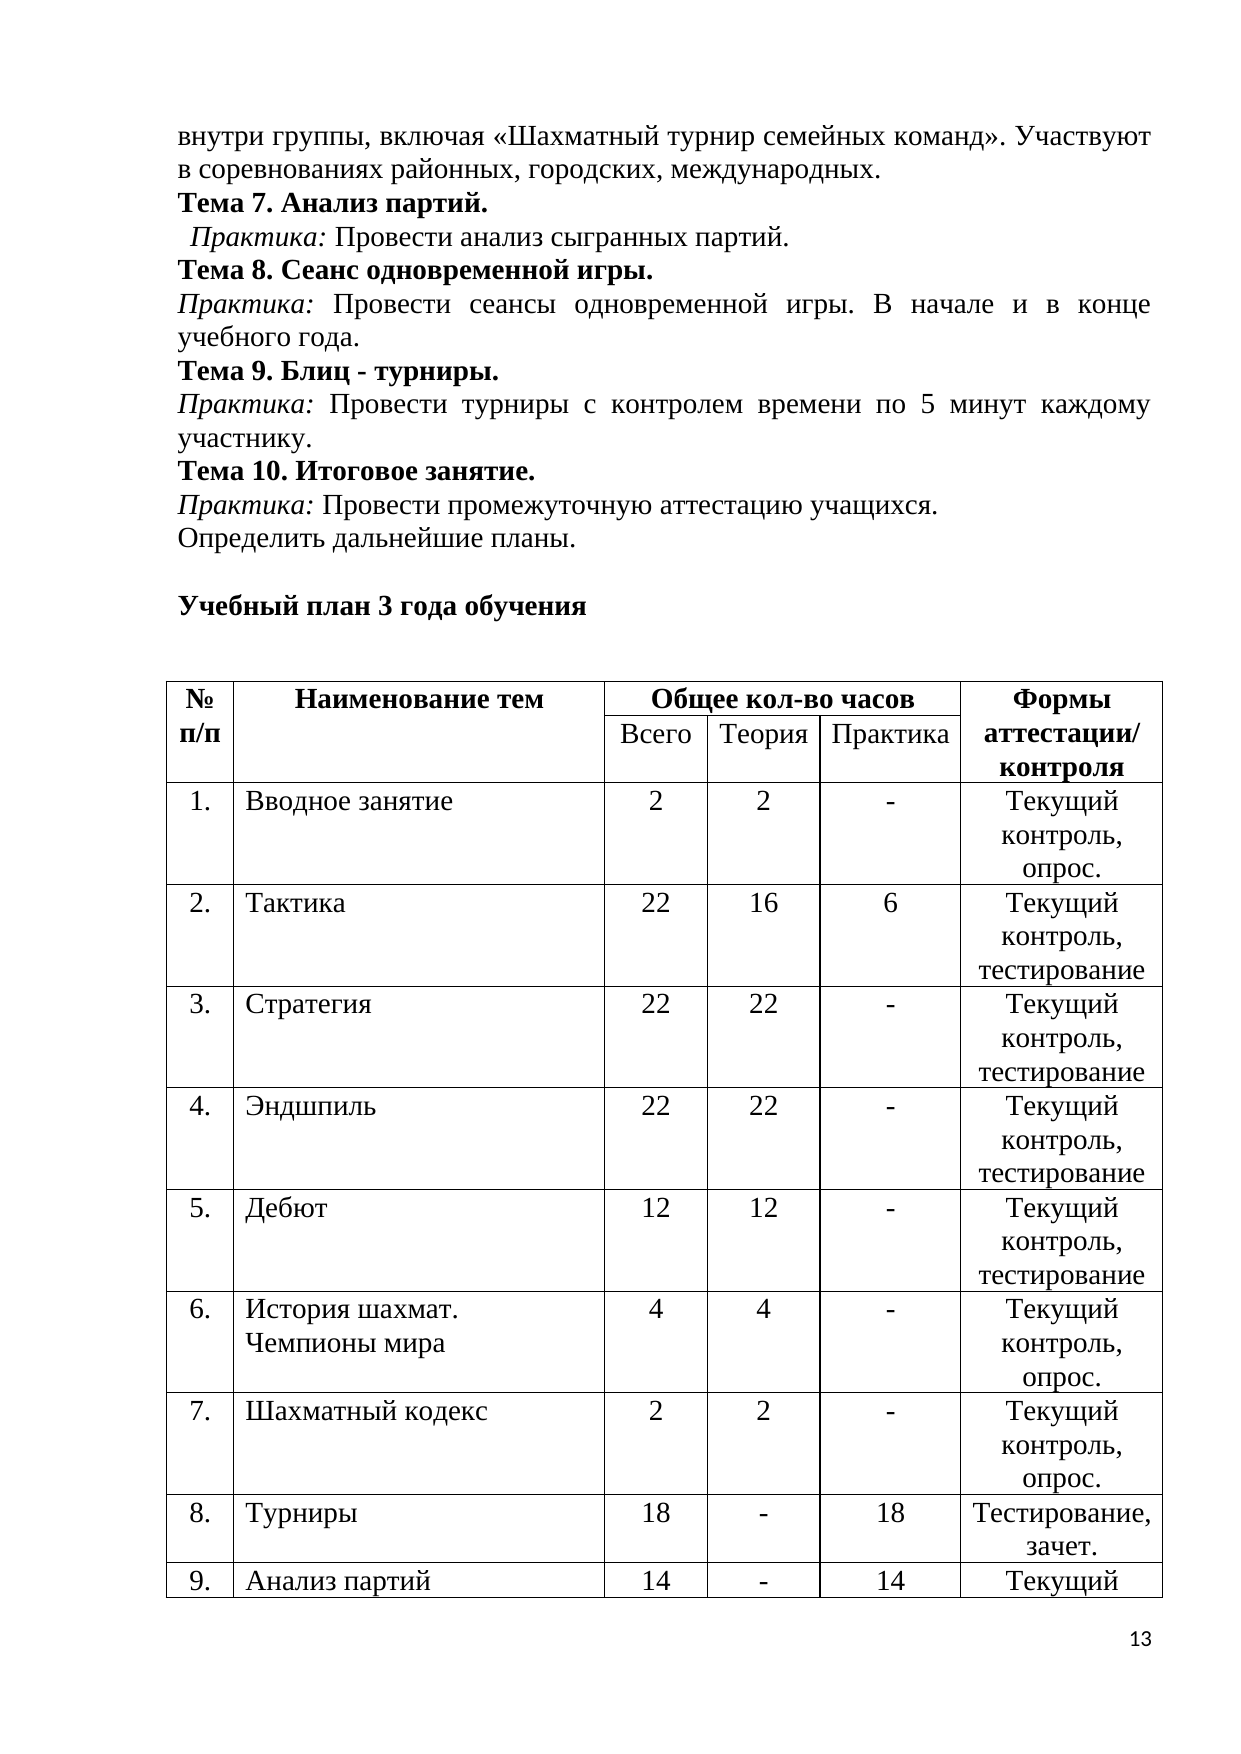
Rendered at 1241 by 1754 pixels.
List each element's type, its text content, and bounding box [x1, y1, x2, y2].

table_cell 9. [167, 1563, 233, 1597]
text Практика: Провести промежуточную аттестацию учащихся. [177, 487, 1152, 521]
table_cell Шахматный кодекс [234, 1393, 604, 1494]
table_cell 7. [167, 1393, 233, 1494]
table_cell Стратегия [234, 987, 604, 1087]
text Практика: Провести сеансы одновременной игры. В начале и в конце учебного года. [177, 286, 1152, 353]
table_cell - [821, 987, 960, 1087]
table_cell 3. [167, 987, 233, 1087]
table_cell 2 [605, 783, 707, 884]
table_cell Тактика [234, 885, 604, 986]
table_cell 16 [708, 885, 819, 986]
table_cell 12 [605, 1190, 707, 1291]
table_cell 2 [605, 1393, 707, 1494]
table_cell 12 [708, 1190, 819, 1291]
text Определить дальнейшие планы. [177, 521, 1152, 554]
table_cell - [821, 1393, 960, 1494]
table_cell Тестирование, зачет. [961, 1495, 1162, 1562]
table_cell Турниры [234, 1495, 604, 1562]
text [177, 118, 1152, 185]
table_cell 5. [167, 1190, 233, 1291]
table_cell - [821, 1190, 960, 1291]
text Тема 10. Итоговое занятие. [177, 453, 1152, 487]
table_header Наименование тем [234, 682, 604, 782]
table_cell - [821, 1088, 960, 1189]
table_cell - [821, 1292, 960, 1392]
table_cell 4. [167, 1088, 233, 1189]
table_cell 22 [605, 885, 707, 986]
table_cell Текущий контроль, тестирование [961, 1088, 1162, 1189]
table_cell История шахмат. Чемпионы мира [234, 1292, 604, 1392]
table_cell Текущий контроль, тестирование [961, 1190, 1162, 1291]
text Тема 9. Блиц - турниры. [177, 353, 1152, 386]
table_cell Эндшпиль [234, 1088, 604, 1189]
table_cell 18 [821, 1495, 960, 1562]
table_cell 6 [821, 885, 960, 986]
table_cell - [708, 1495, 819, 1562]
table_cell Текущий контроль, опрос. [961, 1292, 1162, 1392]
table_cell 22 [708, 987, 819, 1087]
table_cell 6. [167, 1292, 233, 1392]
table_cell Вводное занятие [234, 783, 604, 884]
text Практика: Провести анализ сыгранных партий. [177, 219, 1152, 252]
table_cell 14 [605, 1563, 707, 1597]
table_cell Текущий контроль, тестирование [961, 885, 1162, 986]
table_cell 2 [708, 783, 819, 884]
table_cell 4 [708, 1292, 819, 1392]
table_cell - [821, 783, 960, 884]
table_header Общее кол-во часов [605, 682, 960, 715]
table_cell 18 [605, 1495, 707, 1562]
text Учебный план 3 года обучения [177, 588, 1152, 621]
table_cell 22 [708, 1088, 819, 1189]
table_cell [961, 1563, 1162, 1597]
table_cell Теория [708, 716, 819, 782]
table_cell Практика [821, 716, 960, 782]
table_cell 22 [605, 1088, 707, 1189]
table_cell Текущий контроль, тестирование [961, 987, 1162, 1087]
text Тема 7. Анализ партий. [177, 185, 1152, 219]
table_cell 8. [167, 1495, 233, 1562]
table_header Формы аттестации/ контроля [961, 682, 1162, 782]
table_header № п/п [167, 682, 233, 782]
table_cell Анализ партий [234, 1563, 604, 1597]
table_cell - [708, 1563, 819, 1597]
table_cell 4 [605, 1292, 707, 1392]
table_cell Дебют [234, 1190, 604, 1291]
table_cell Текущий контроль, опрос. [961, 783, 1162, 884]
table_cell 2 [708, 1393, 819, 1494]
table_cell 2. [167, 885, 233, 986]
table_cell 14 [821, 1563, 960, 1597]
text Практика: Провести турниры с контролем времени по 5 минут каждому участнику. [177, 386, 1152, 453]
text Тема 8. Сеанс одновременной игры. [177, 252, 1152, 286]
table_cell Текущий контроль, опрос. [961, 1393, 1162, 1494]
table_cell Всего [605, 716, 707, 782]
table_cell 22 [605, 987, 707, 1087]
table_cell 1. [167, 783, 233, 884]
